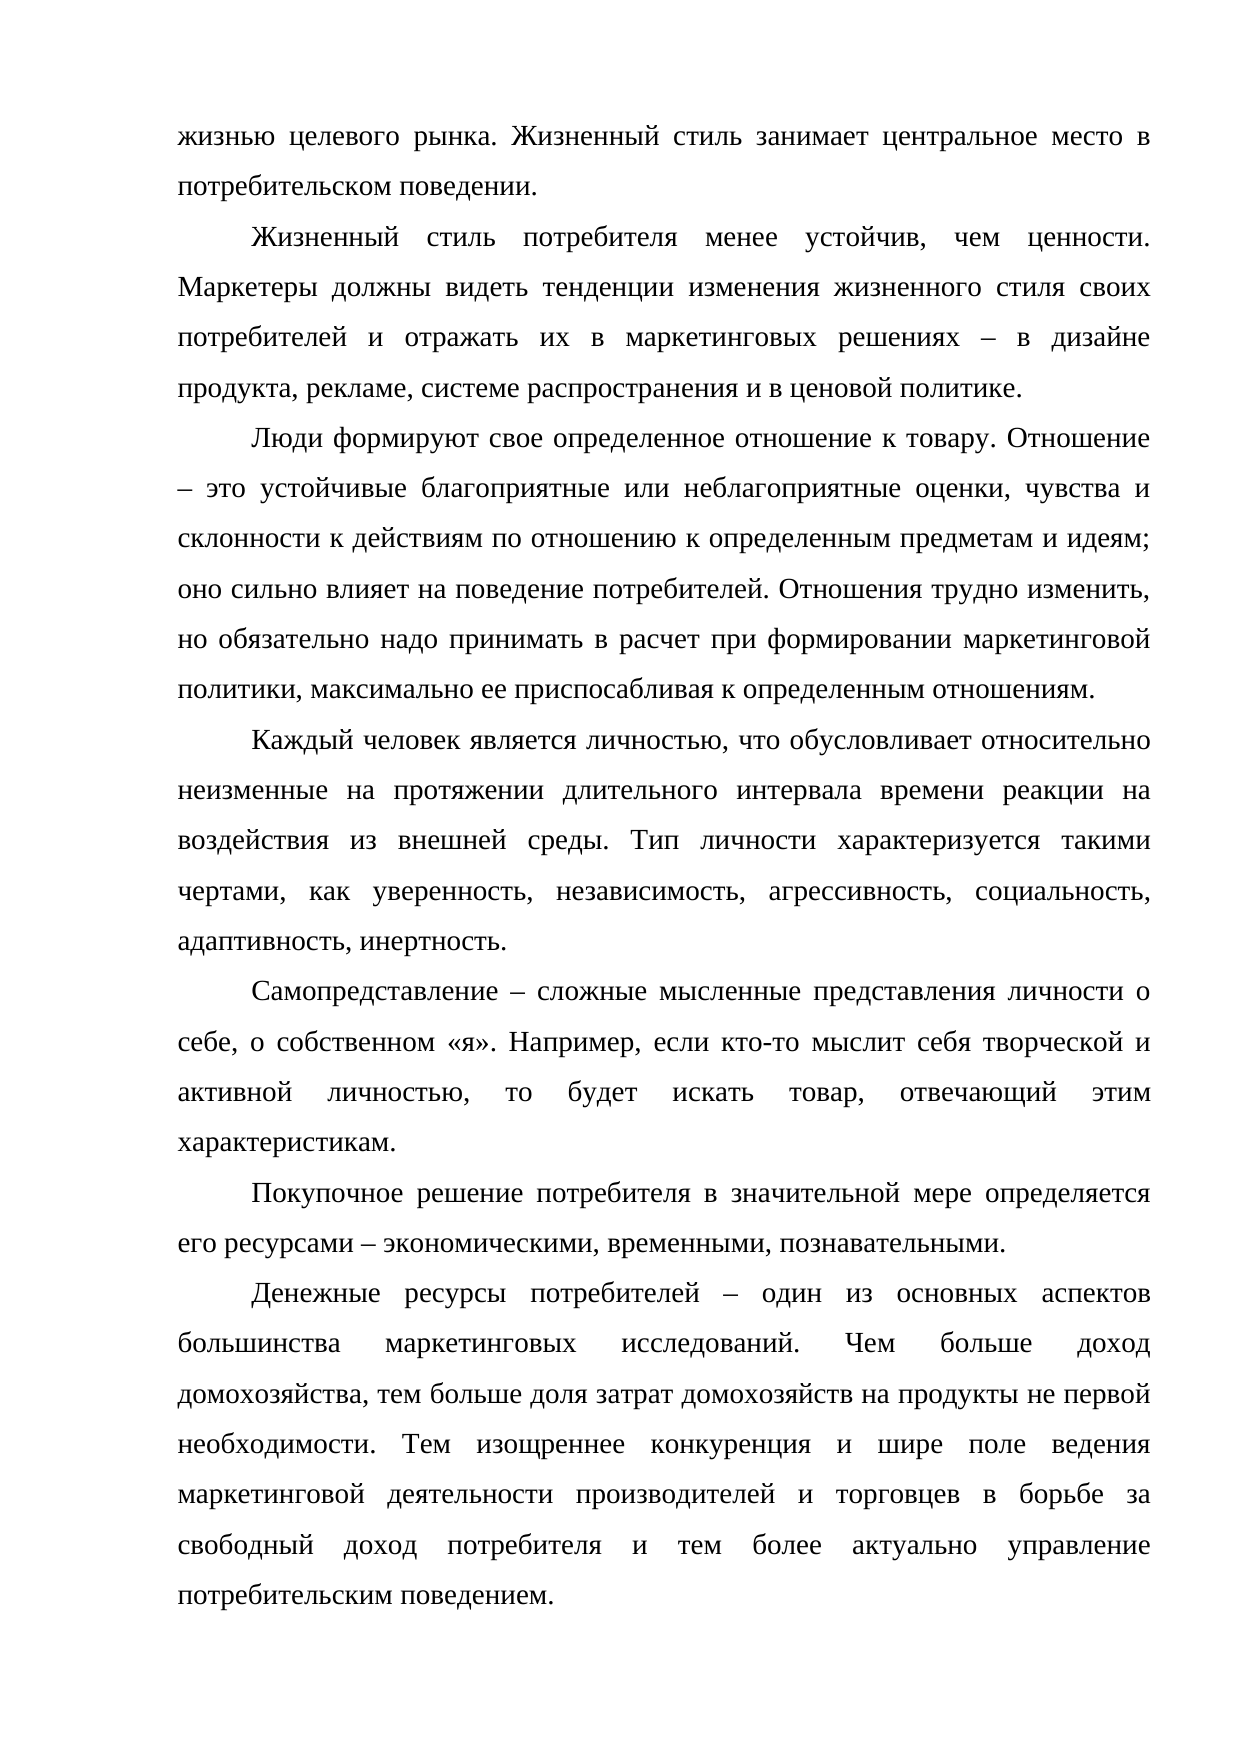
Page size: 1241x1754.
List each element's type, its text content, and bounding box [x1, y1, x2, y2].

text Самопредставление – сложные мысленные представления личности о себе, о собственном «я». Например, если кто-то мыслит себя творческой и активной личностью, то будет искать товар, отвечающий этим характеристикам. [177, 973, 1152, 1158]
text Каждый человек является личностью, что обусловливает относительно неизменные на протяжении длительного интервала времени реакции на воздействия из внешней среды. Тип личности характеризуется такими чертами, как уверенность, независимость, агрессивность, социальность, адаптивность, инертность. [177, 722, 1152, 957]
text Жизненный стиль потребителя менее устойчив, чем ценности. Маркетеры должны видеть тенденции изменения жизненного стиля своих потребителей и отражать их в маркетинговых решениях – в дизайне продукта, рекламе, системе распространения и в ценовой политике. [177, 219, 1152, 403]
text Покупочное решение потребителя в значительной мере определяется его ресурсами – экономическими, временными, познавательными. [177, 1175, 1152, 1258]
text Денежные ресурсы потребителей – один из основных аспектов большинства маркетинговых исследований. Чем больше доход домохозяйства, тем больше доля затрат домохозяйств на продукты не первой необходимости. Тем изощреннее конкуренция и шире поле ведения маркетинговой деятельности производителей и торговцев в борьбе за свободный доход потребителя и тем более актуально управление потребительским поведением. [177, 1275, 1152, 1611]
text Люди формируют свое определенное отношение к товару. Отношение – это устойчивые благоприятные или неблагоприятные оценки, чувства и склонности к действиям по отношению к определенным предметам и идеям; оно сильно влияет на поведение потребителей. Отношения трудно изменить, но обязательно надо принимать в расчет при формировании маркетинговой политики, максимально ее приспосабливая к определенным отношениям. [177, 420, 1152, 705]
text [177, 118, 1152, 202]
